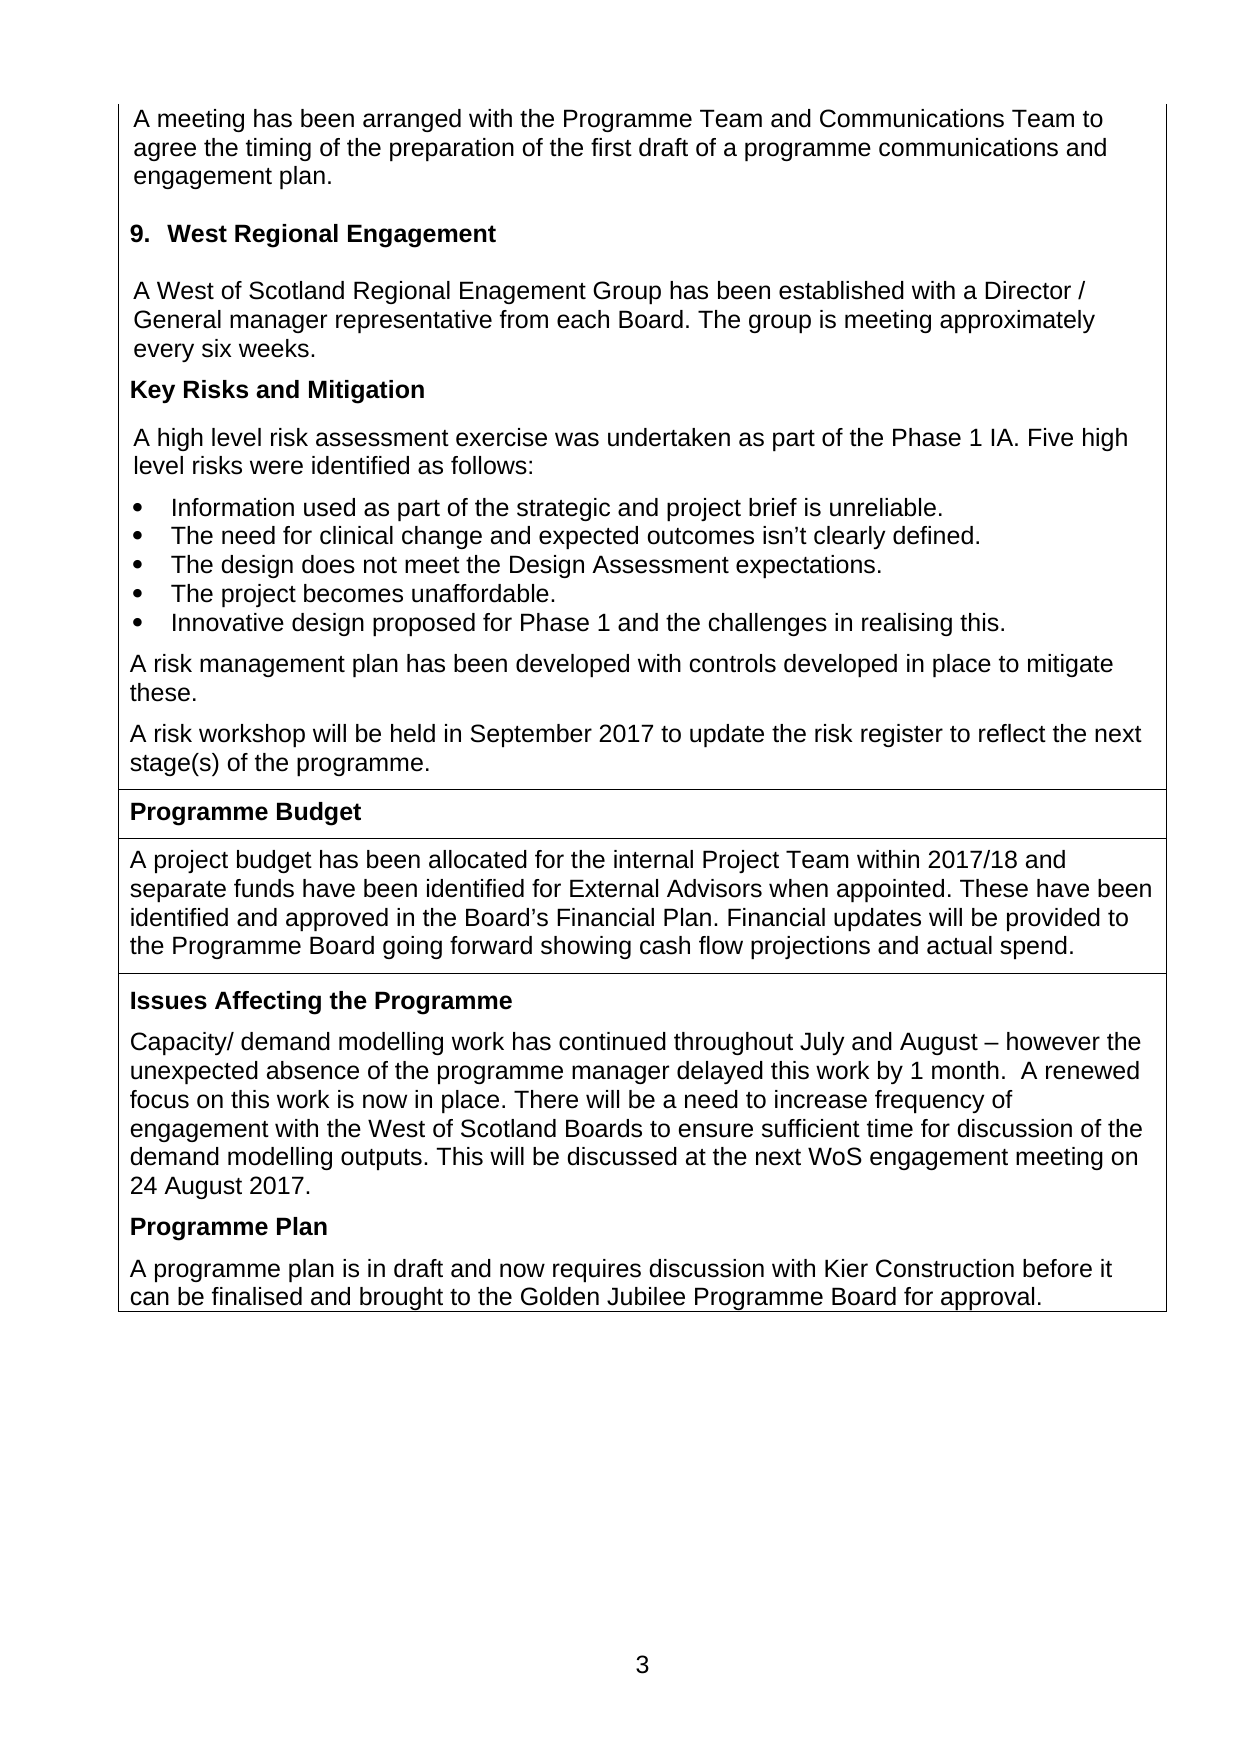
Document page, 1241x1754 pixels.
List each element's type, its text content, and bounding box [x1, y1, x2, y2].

table_cell Programme Budget [119, 790, 1166, 838]
table_cell Programme Plan [119, 1200, 1166, 1254]
table_cell A high level risk assessment exercise was undertaken as part of the Phase 1 IA. Five high level risks were identified as follows: Information used as part of the strategic and project brief is unreliable. The need for clinical change and expected outcomes isn’t clearly defined. The design does not meet the Design Assessment expectations. The project becomes unaffordable. Innovative design proposed for Phase 1 and the challenges in realising this. A risk management plan has been developed with controls developed in place to mitigate these. A risk workshop will be held in September 2017 to update the risk register to reflect the next stage(s) of the programme. [119, 416, 1166, 789]
table_cell A programme plan is in draft and now requires discussion with Kier Construction before it can be finalised and brought to the Golden Jubilee Programme Board for approval. [119, 1254, 1166, 1311]
table_cell Key Risks and Mitigation [119, 363, 1166, 416]
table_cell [119, 104, 1166, 362]
table_cell A project budget has been allocated for the internal Project Team within 2017/18 and separate funds have been identified for External Advisors when appointed. These have been identified and approved in the Board’s Financial Plan. Financial updates will be provided to the Programme Board going forward showing cash flow projections and actual spend. [119, 839, 1166, 973]
table_cell Issues Affecting the Programme [119, 974, 1166, 1027]
table_cell Capacity/ demand modelling work has continued throughout July and August – however the unexpected absence of the programme manager delayed this work by 1 month. A renewed focus on this work is now in place. There will be a need to increase frequency of engagement with the West of Scotland Boards to ensure sufficient time for discussion of the demand modelling outputs. This will be discussed at the next WoS engagement meeting on 24 August 2017. [119, 1028, 1166, 1200]
